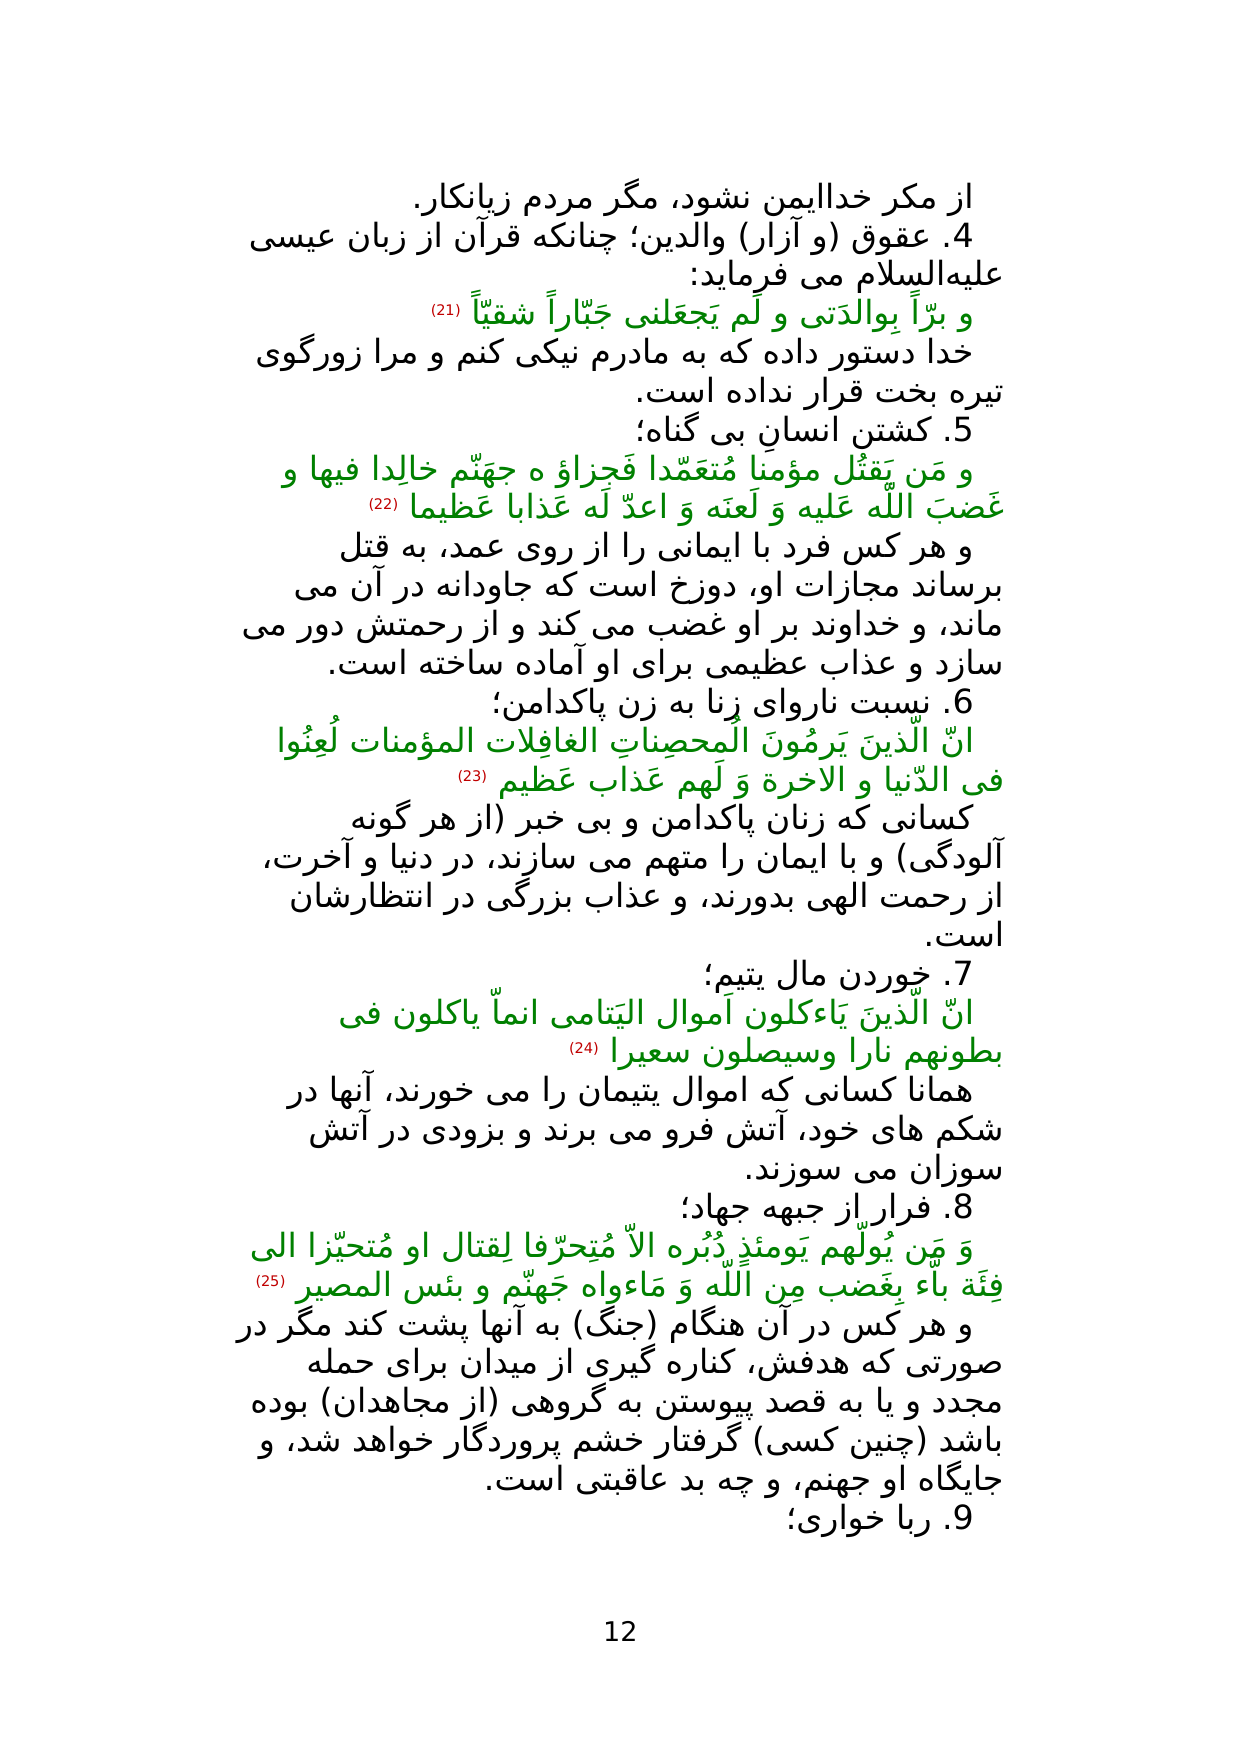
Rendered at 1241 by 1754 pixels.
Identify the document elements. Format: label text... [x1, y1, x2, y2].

text انّ الّذينَ يَرمُونَ الُمحصِناتِ الغافِلات المؤمنات لُعِنُوا فى الدّنيا و الاخرة وَ لَهم عَذاب عَظيم (23) [236, 721, 1004, 799]
text خدا دستور داده كه به مادرم نيكى كنم و مرا زورگوى تيره بخت قرار نداده است. [236, 333, 1004, 410]
text و هر كس فرد با ايمانى را از روى عمد، به قتل برساند مجازات او، دوزخ است كه جاودانه در آن مى ماند، و خداوند بر او غضب مى كند و از رحمتش دور مى سازد و عذاب عظيمى براى او آماده ساخته است. [236, 527, 1004, 682]
text 5. كشتن انسانِ بى گناه؛ [236, 410, 1004, 449]
text 4. عقوق (و آزار) والدين؛ چنانكه قرآن از زبان عيسى عليه‌السلام مى فرمايد: [236, 216, 1004, 294]
text 8. فرار از جبهه جهاد؛ [236, 1187, 1004, 1226]
text و هر كس در آن هنگام (جنگ) به آنها پشت كند مگر در صورتى كه هدفش، كناره گيرى از ميدان براى حمله مجدد و يا به قصد پيوستن به گروهى (از مجاهدان) بوده باشد (چنين كسى) گرفتار خشم پروردگار خواهد شد، و جايگاه او جهنم، و چه بد عاقبتى است. [236, 1304, 1004, 1498]
text انّ الّذينَ يَاءكلون اَموال اليَتامى انماّ ياكلون فى بطونهم نارا وسيصلون سعيرا (24) [236, 993, 1004, 1071]
text و مَن يَقتُل مؤمنا مُتعَمّدا فَجزاؤ ه جهَنّم خالِدا فيها و غَضبَ اللّه عَليه وَ لَعنَه وَ اعدّ لَه عَذابا عَظيما (22) [236, 449, 1004, 527]
text 6. نسبت نارواى زنا به زن پاكدامن؛ [236, 682, 1004, 721]
text همانا كسانى كه اموال يتيمان را مى خورند، آنها در شكم هاى خود، آتش فرو مى برند و بزودى در آتش سوزان مى سوزند. [236, 1071, 1004, 1187]
text كسانى كه زنان پاكدامن و بى خبر (از هر گونه آلودگى) و با ايمان را متهم مى سازند، در دنيا و آخرت، از رحمت الهى بدورند، و عذاب بزرگى در انتظارشان است. [236, 799, 1004, 954]
text و برّاً بِوالدَتى و لَم يَجعَلنى جَبّاراً شقيّاً (21) [236, 294, 1004, 333]
text از مكر خداايمن نشود، مگر مردم زيانكار. [236, 177, 1004, 216]
text 7. خوردن مال يتيم؛ [236, 954, 1004, 993]
text 9. ربا خوارى؛ [236, 1498, 1004, 1537]
text وَ مَن يُولّهم يَومئذٍ دُبُره الاّ مُتِحرّفا لِقتال او مُتحيّزا الى فِئَة باَّء بِغَضب مِن اللّه وَ مَاءواه جَهنّم و بئس المصير (25) [236, 1226, 1004, 1304]
